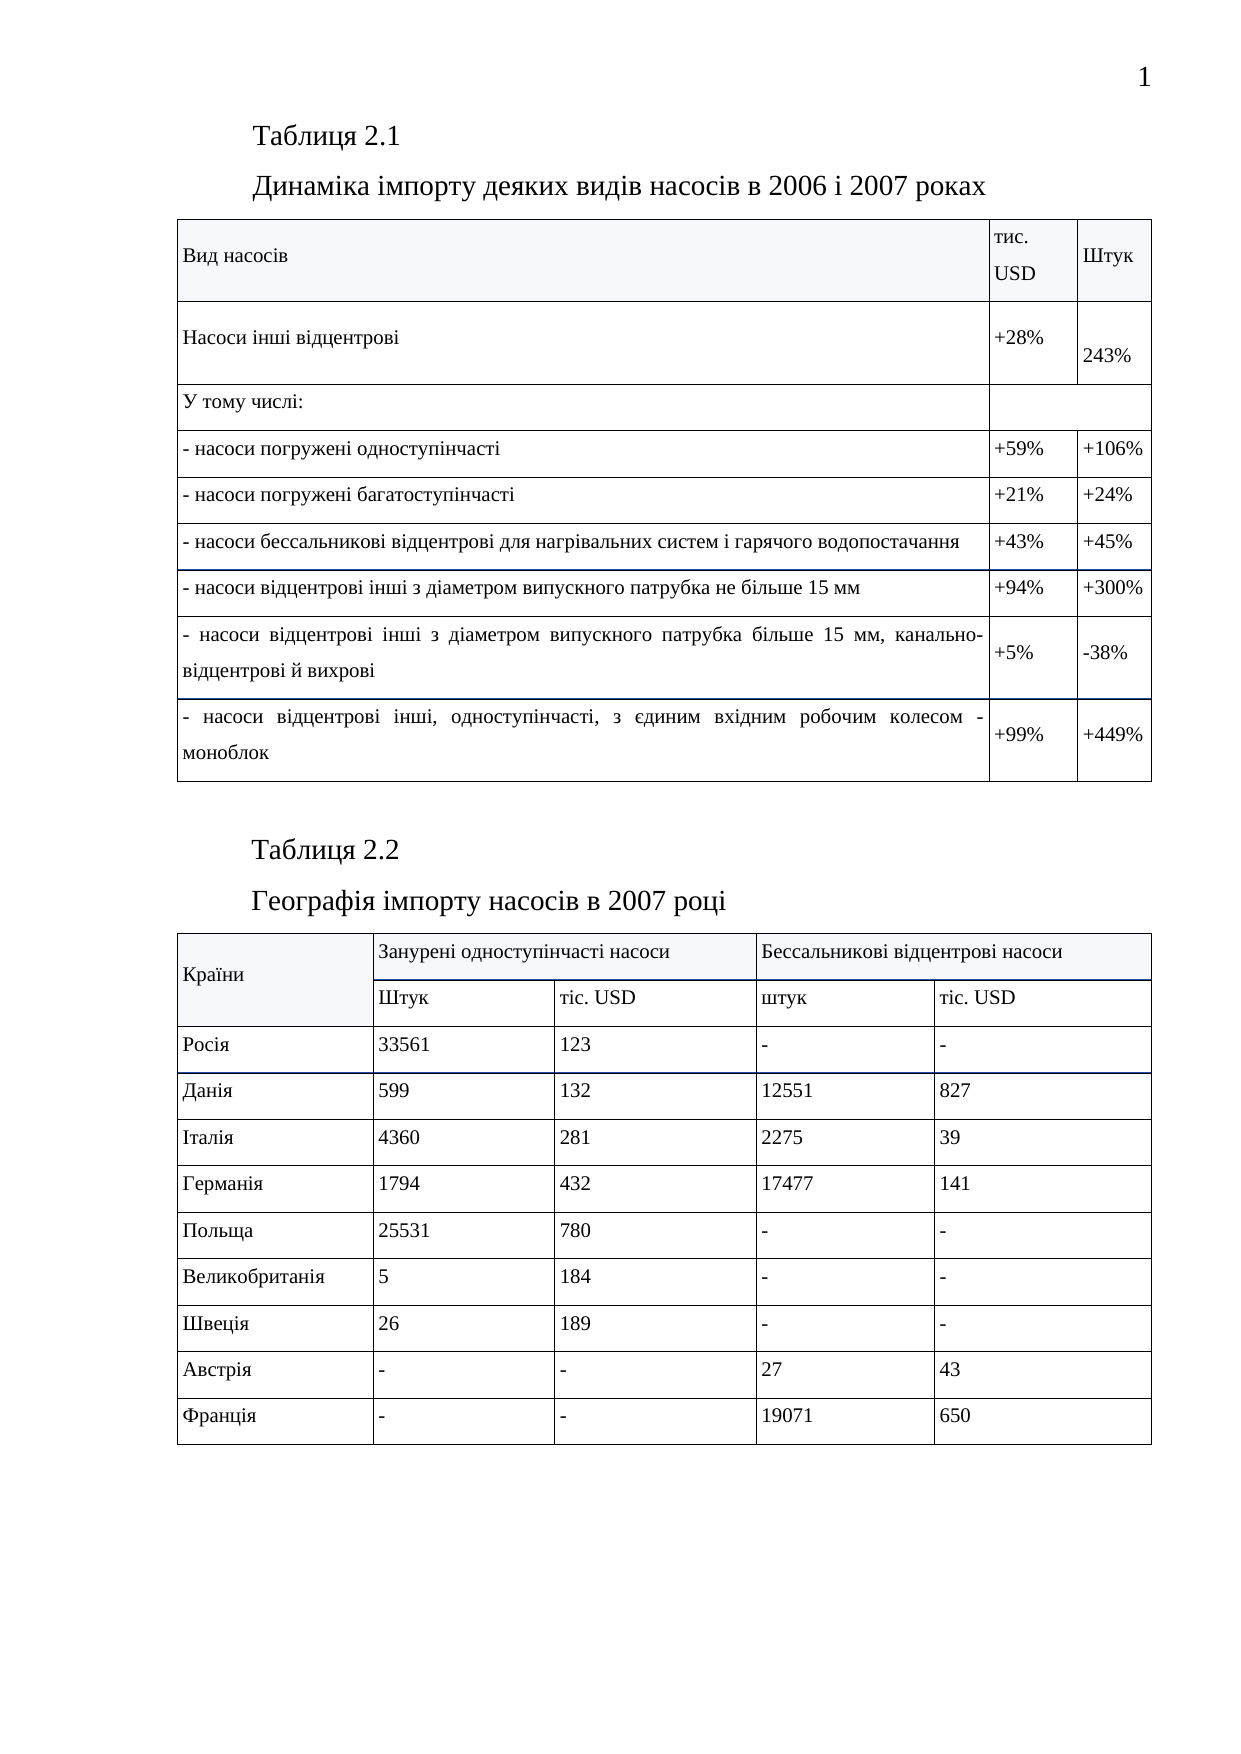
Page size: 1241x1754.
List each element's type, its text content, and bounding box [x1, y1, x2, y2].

text Географія імпорту насосів в 2007 році [177, 883, 1152, 916]
text Таблиця 2.1 [177, 118, 1152, 152]
text Таблиця 2.2 [177, 832, 1152, 866]
text Динаміка імпорту деяких видів насосів в 2006 і 2007 роках [177, 168, 1152, 202]
